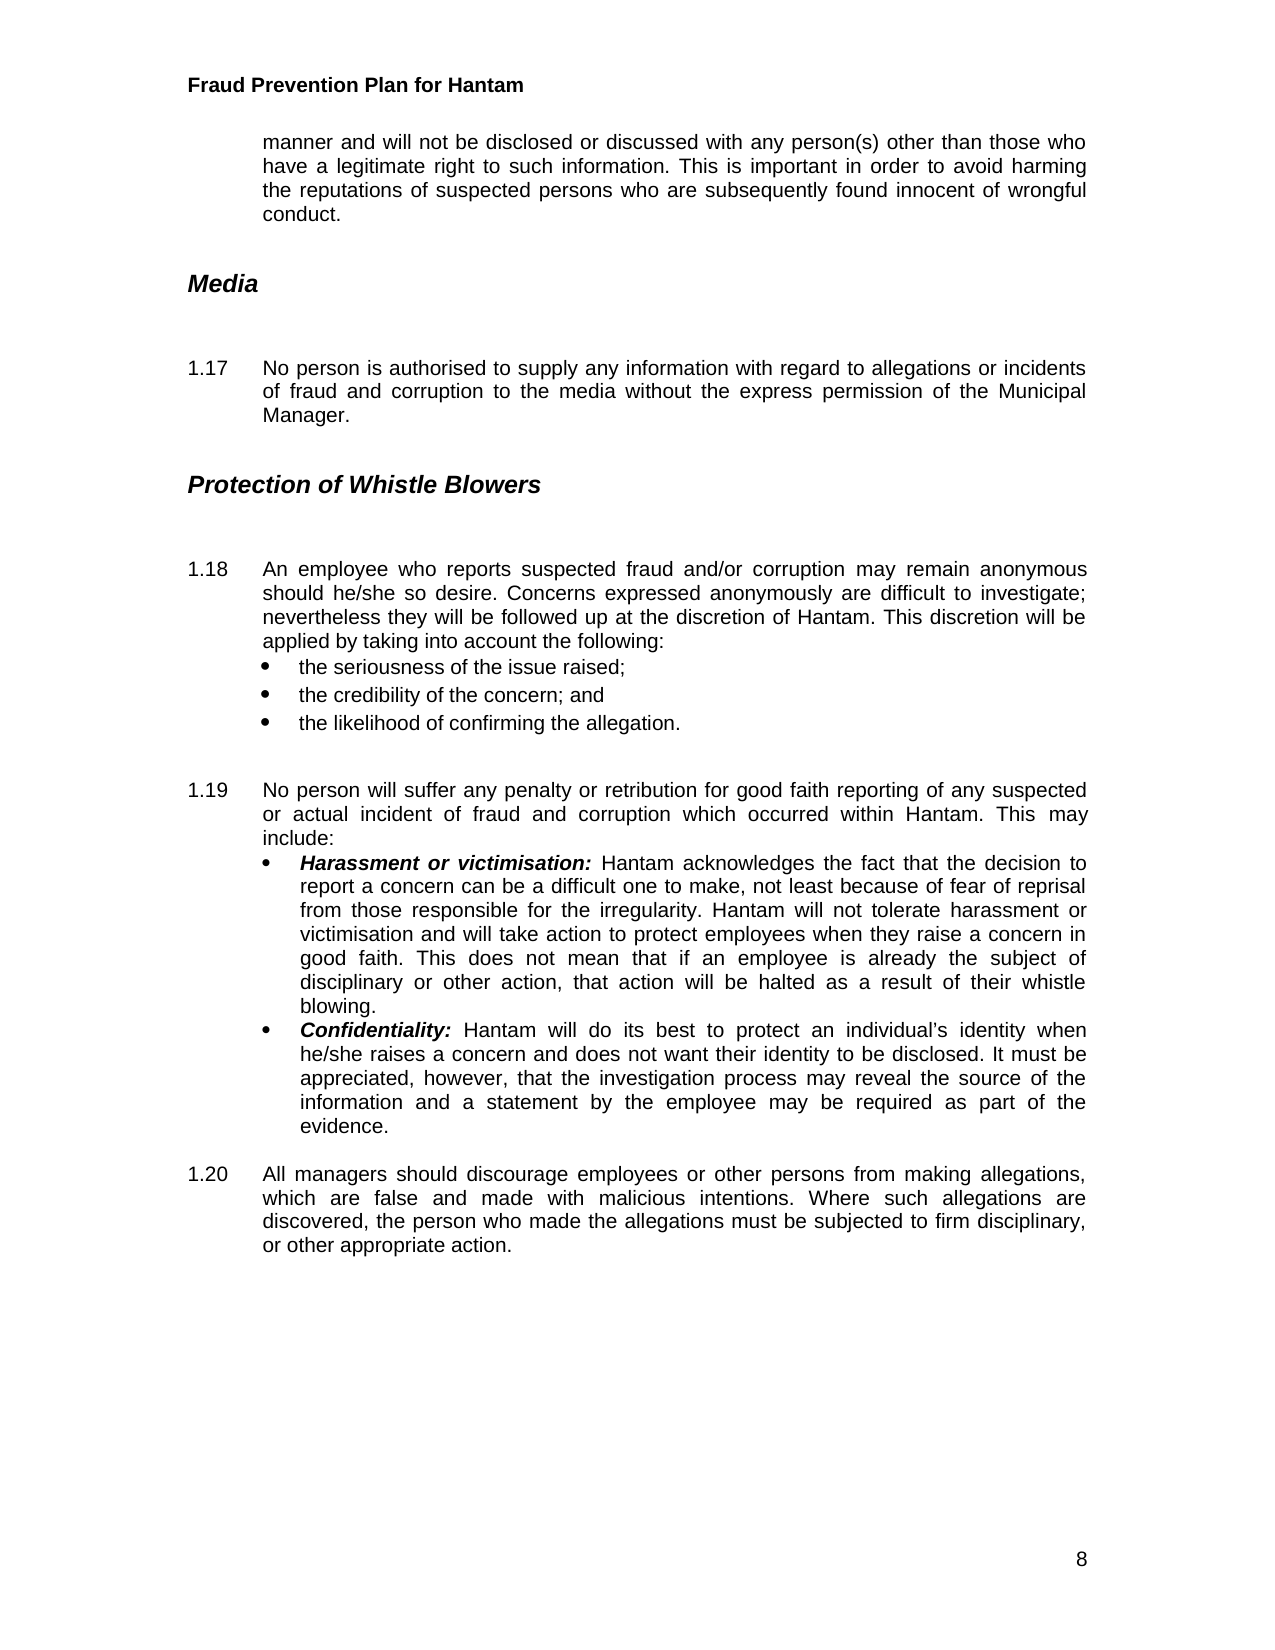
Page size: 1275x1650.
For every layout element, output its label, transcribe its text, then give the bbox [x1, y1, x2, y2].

list the credibility of the concern; and [261, 680, 1100, 708]
list All managers should discourage employees or other persons from making allegations, which are false and made with malicious intentions. Where such allegations are discovered, the person who made the allegations must be subjected to firm disciplinary, or other appropriate action. [187, 1161, 1087, 1257]
text manner and will not be disclosed or discussed with any person(s) other than those who have a legitimate right to such information. This is important in order to avoid harming the reputations of suspected persons who are subsequently found innocent of wrongful conduct. [262, 130, 1088, 226]
list Harassment or victimisation: Hantam acknowledges the fact that the decision to report a concern can be a difficult one to make, not least because of fear of reprisal from those responsible for the irregularity. Hantam will not tolerate harassment or victimisation and will take action to protect employees when they raise a concern in good faith. This does not mean that if an employee is already the subject of disciplinary or other action, that action will be halted as a result of their whistle blowing. [262, 850, 1088, 1018]
list the likelihood of confirming the allegation. [261, 708, 1100, 736]
list the seriousness of the issue raised; [261, 653, 1100, 680]
list Confidentiality: Hantam will do its best to protect an individual’s identity when he/she raises a concern and does not want their identity to be disclosed. It must be appreciated, however, that the investigation process may reveal the source of the information and a statement by the employee may be required as part of the evidence. [262, 1018, 1088, 1138]
text Protection of Whistle Blowers [187, 471, 1100, 499]
list No person is authorised to supply any information with regard to allegations or incidents of fraud and corruption to the media without the express permission of the Municipal Manager. [187, 355, 1088, 427]
list An employee who reports suspected fraud and/or corruption may remain anonymous should he/she so desire. Concerns expressed anonymously are difficult to investigate; nevertheless they will be followed up at the discretion of Hantam. This discretion will be applied by taking into account the following: [187, 557, 1087, 653]
text Media [187, 269, 1100, 298]
list No person will suffer any penalty or retribution for good faith reporting of any suspected or actual incident of fraud and corruption which occurred within Hantam. This may include: [187, 778, 1088, 850]
